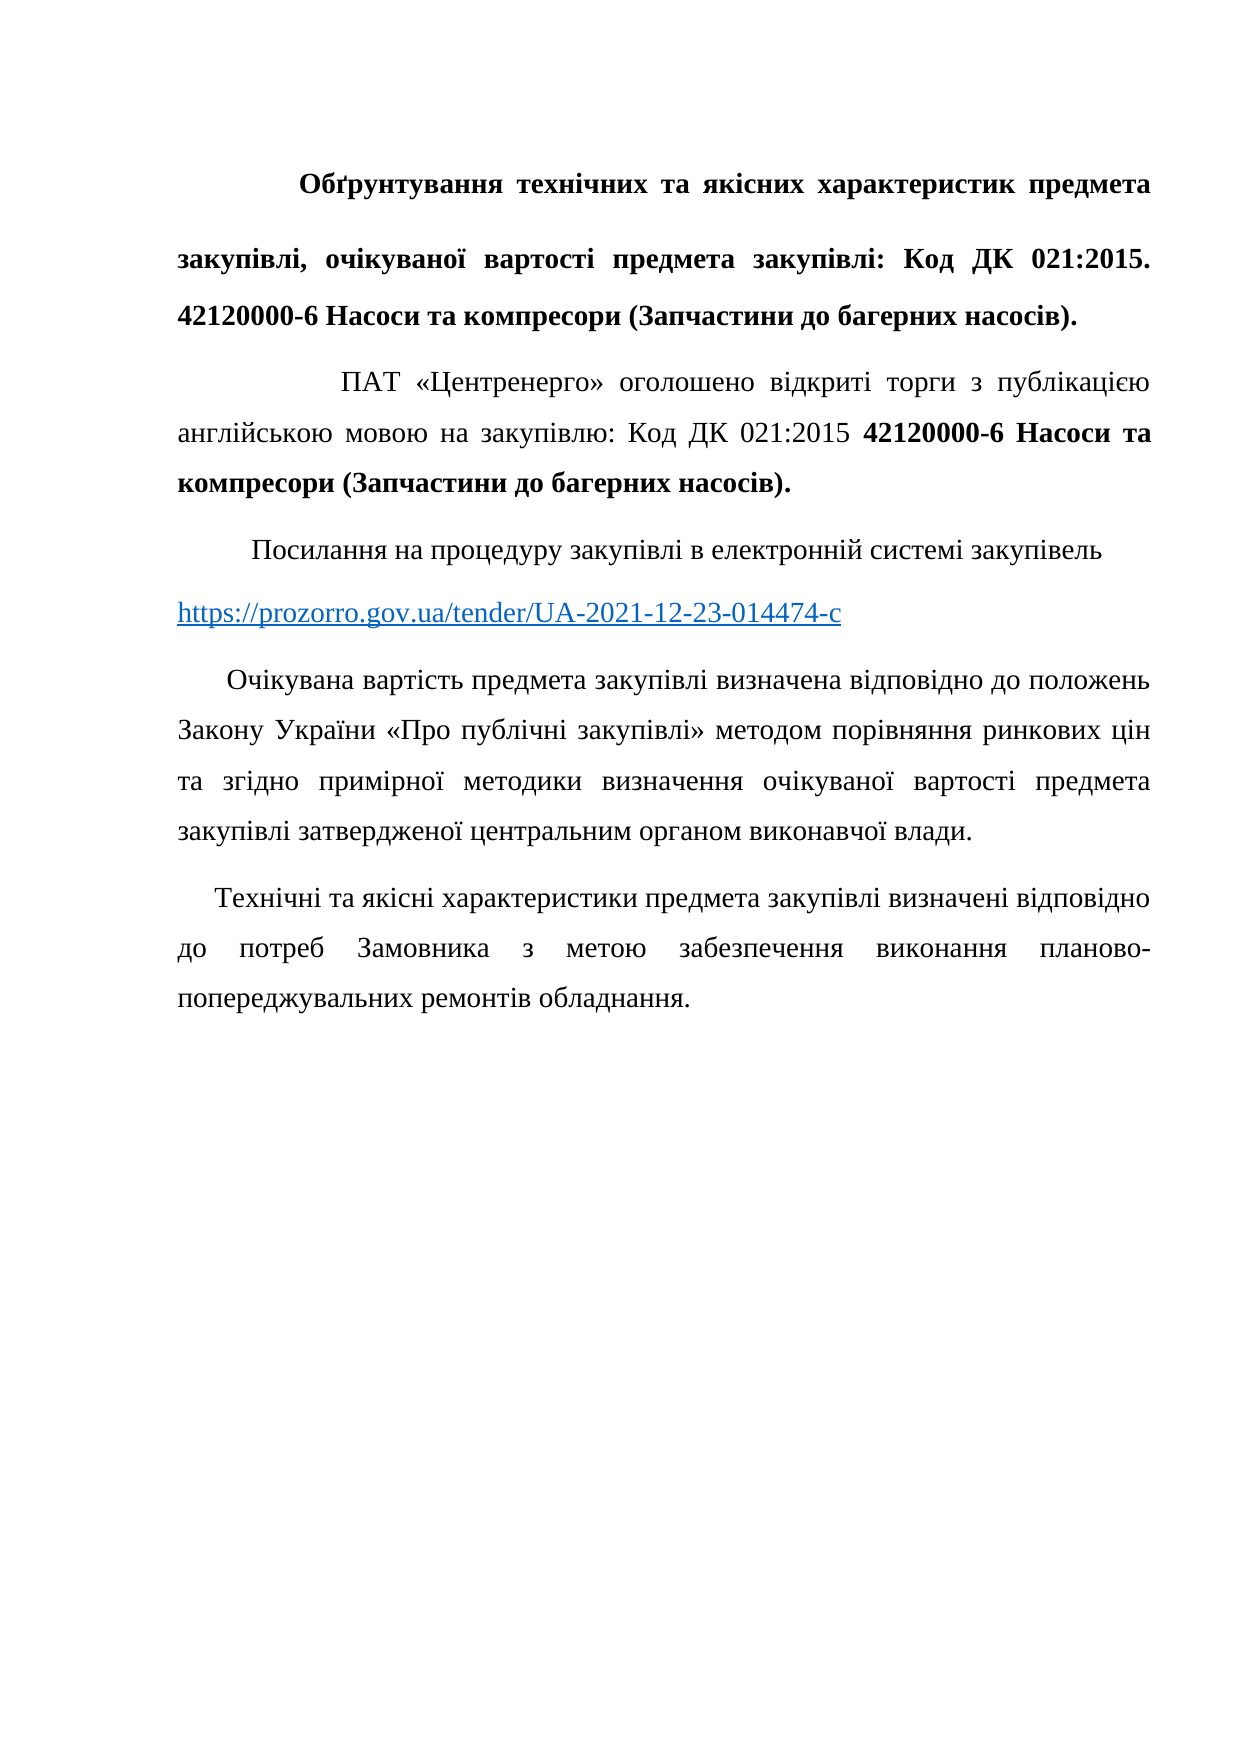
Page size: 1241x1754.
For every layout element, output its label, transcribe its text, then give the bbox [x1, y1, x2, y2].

text https://prozorro.gov.ua/tender/UA-2021-12-23-014474-c [177, 595, 1152, 628]
text ПАТ «Центренерго» оголошено відкриті торги з публікацією англійською мовою на закупівлю: Код ДК 021:2015 42120000-6 Насоси та компресори (Запчастини до багерних насосів). [177, 364, 1152, 499]
text Технічні та якісні характеристики предмета закупівлі визначені відповідно до потреб Замовника з метою забезпечення виконання планово-попереджувальних ремонтів обладнання. [177, 880, 1152, 1014]
text Очікувана вартість предмета закупівлі визначена відповідно до положень Закону України «Про публічні закупівлі» методом порівняння ринкових цін та згідно примірної методики визначення очікуваної вартості предмета закупівлі затвердженої центральним органом виконавчої влади. [177, 662, 1152, 846]
text Посилання на процедуру закупівлі в електронній системі закупівель [177, 532, 1152, 566]
text Обґрунтування технічних та якісних характеристик предмета закупівлі, очікуваної вартості предмета закупівлі: Код ДК 021:2015. 42120000-6 Насоси та компресори (Запчастини до багерних насосів). [177, 166, 1152, 331]
